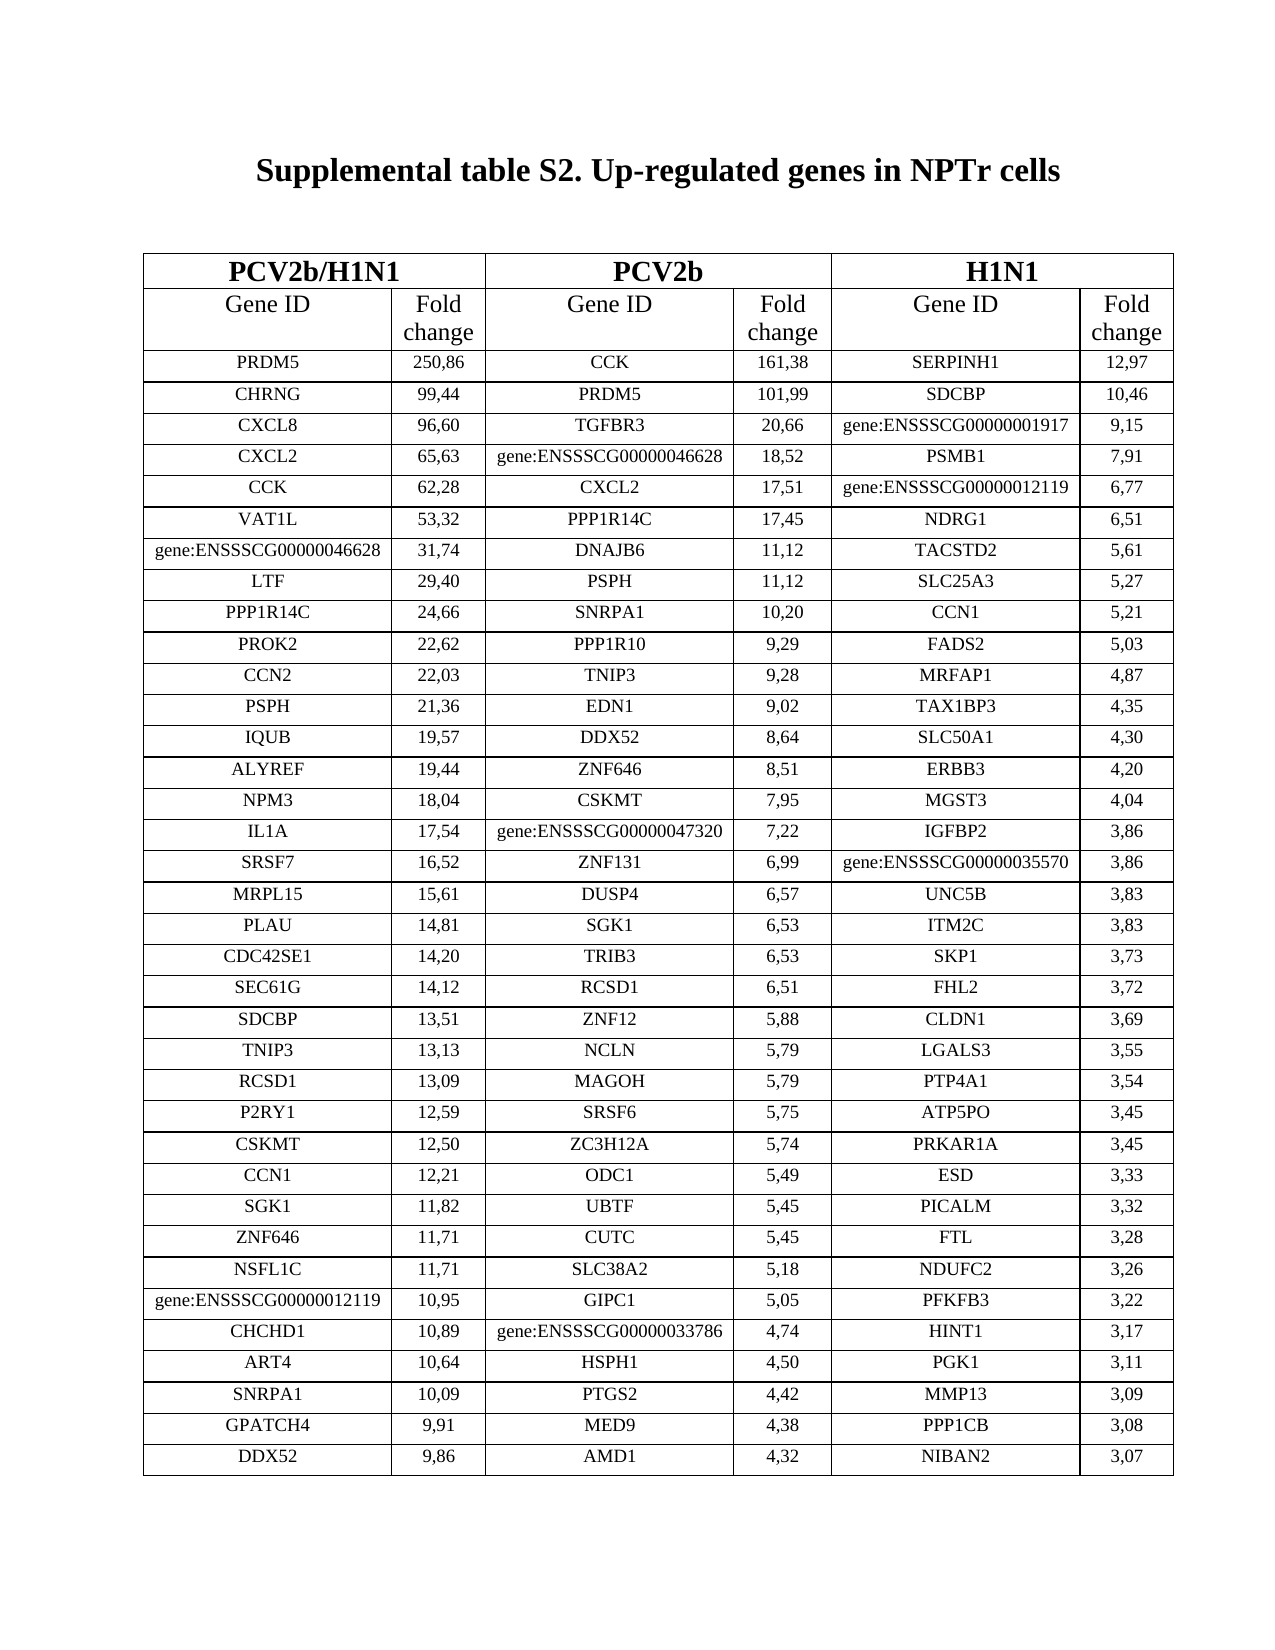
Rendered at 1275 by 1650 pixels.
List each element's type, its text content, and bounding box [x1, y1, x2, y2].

table_cell 13,51 [392, 1008, 485, 1038]
table_cell 4,20 [1081, 758, 1173, 788]
table_cell PPP1R14C [144, 601, 391, 631]
table_cell PSPH [486, 570, 733, 600]
table_cell 5,88 [734, 1008, 831, 1038]
table_cell 9,91 [392, 1414, 485, 1444]
table_cell CLDN1 [832, 1008, 1079, 1038]
table_cell 3,07 [1081, 1445, 1173, 1475]
table_cell NCLN [486, 1039, 733, 1069]
table_cell 96,60 [392, 414, 485, 444]
table_cell 7,22 [734, 820, 831, 850]
table_header PCV2b/H1N1 [144, 254, 485, 288]
table_cell 3,69 [1081, 1008, 1173, 1038]
table_cell 5,79 [734, 1039, 831, 1069]
table_cell 10,46 [1081, 383, 1173, 413]
table_cell 3,32 [1081, 1195, 1173, 1225]
table_cell PROK2 [144, 633, 391, 663]
table_cell 6,77 [1081, 476, 1173, 506]
table_cell CXCL2 [144, 445, 391, 475]
table_cell gene:ENSSSCG00000012119 [144, 1289, 391, 1319]
table_cell 10,95 [392, 1289, 485, 1319]
table_cell 4,04 [1081, 789, 1173, 819]
table_cell 8,51 [734, 758, 831, 788]
text Supplemental table S2. Up-regulated genes in NPTr cells [150, 150, 1167, 188]
table_cell 8,64 [734, 726, 831, 756]
table_cell ZNF646 [486, 758, 733, 788]
table_cell 19,44 [392, 758, 485, 788]
table_cell Fold change [392, 289, 485, 350]
table_cell 53,32 [392, 508, 485, 538]
table_cell ZNF646 [144, 1226, 391, 1256]
table_cell 24,66 [392, 601, 485, 631]
table_cell 4,30 [1081, 726, 1173, 756]
table_cell TNIP3 [486, 664, 733, 694]
table_cell PFKFB3 [832, 1289, 1079, 1319]
table_cell GPATCH4 [144, 1414, 391, 1444]
table_cell CCN1 [144, 1164, 391, 1194]
table_cell gene:ENSSSCG00000046628 [486, 445, 733, 475]
table_cell 12,21 [392, 1164, 485, 1194]
table_cell IQUB [144, 726, 391, 756]
table_cell 5,79 [734, 1070, 831, 1100]
table_cell HINT1 [832, 1320, 1079, 1350]
table_cell 14,20 [392, 945, 485, 975]
table_cell 3,73 [1081, 945, 1173, 975]
table_cell 14,12 [392, 976, 485, 1006]
table_cell DNAJB6 [486, 539, 733, 569]
table_cell 9,02 [734, 695, 831, 725]
table_cell NDUFC2 [832, 1258, 1079, 1288]
table_cell gene:ENSSSCG00000012119 [832, 476, 1079, 506]
table_cell Gene ID [486, 289, 733, 350]
table_cell MRFAP1 [832, 664, 1079, 694]
table_cell IL1A [144, 820, 391, 850]
table_cell 4,87 [1081, 664, 1173, 694]
table_cell 3,11 [1081, 1351, 1173, 1381]
table_cell PPP1R10 [486, 633, 733, 663]
table_cell NPM3 [144, 789, 391, 819]
table_cell 16,52 [392, 851, 485, 881]
table_cell CUTC [486, 1226, 733, 1256]
table_cell PLAU [144, 914, 391, 944]
table_cell SEC61G [144, 976, 391, 1006]
table_cell 13,13 [392, 1039, 485, 1069]
table_cell ZNF12 [486, 1008, 733, 1038]
table_cell TAX1BP3 [832, 695, 1079, 725]
table_cell 3,09 [1081, 1383, 1173, 1413]
table_cell SGK1 [486, 914, 733, 944]
table_cell CCK [486, 351, 733, 381]
table_cell 10,64 [392, 1351, 485, 1381]
table_cell PSMB1 [832, 445, 1079, 475]
table_cell FHL2 [832, 976, 1079, 1006]
table_cell 22,03 [392, 664, 485, 694]
table_cell 5,45 [734, 1195, 831, 1225]
table_cell 31,74 [392, 539, 485, 569]
table_cell 5,21 [1081, 601, 1173, 631]
table_cell 9,86 [392, 1445, 485, 1475]
table_cell 12,50 [392, 1133, 485, 1163]
table_cell ALYREF [144, 758, 391, 788]
table_cell 12,97 [1081, 351, 1173, 381]
table_cell 3,83 [1081, 883, 1173, 913]
table_cell CHRNG [144, 383, 391, 413]
table_cell IGFBP2 [832, 820, 1079, 850]
table_cell SNRPA1 [486, 601, 733, 631]
table_cell 6,53 [734, 945, 831, 975]
table_cell TNIP3 [144, 1039, 391, 1069]
table_cell LGALS3 [832, 1039, 1079, 1069]
table_cell 9,28 [734, 664, 831, 694]
table_cell VAT1L [144, 508, 391, 538]
table_cell SNRPA1 [144, 1383, 391, 1413]
table_cell PSPH [144, 695, 391, 725]
table_cell 5,18 [734, 1258, 831, 1288]
table_cell 4,42 [734, 1383, 831, 1413]
table_cell 5,49 [734, 1164, 831, 1194]
table_cell 3,54 [1081, 1070, 1173, 1100]
table_cell 4,74 [734, 1320, 831, 1350]
table_cell 3,33 [1081, 1164, 1173, 1194]
table_cell 6,51 [734, 976, 831, 1006]
table_cell RCSD1 [144, 1070, 391, 1100]
table_cell 22,62 [392, 633, 485, 663]
table_cell ESD [832, 1164, 1079, 1194]
table_cell 9,29 [734, 633, 831, 663]
table_cell 19,57 [392, 726, 485, 756]
table_cell Gene ID [832, 289, 1079, 350]
table_cell CSKMT [486, 789, 733, 819]
table_cell PTGS2 [486, 1383, 733, 1413]
table_cell ATP5PO [832, 1101, 1079, 1131]
table_cell gene:ENSSSCG00000033786 [486, 1320, 733, 1350]
table_cell 11,82 [392, 1195, 485, 1225]
table_cell PRDM5 [144, 351, 391, 381]
table_cell MAGOH [486, 1070, 733, 1100]
table_cell SDCBP [832, 383, 1079, 413]
table_cell 3,45 [1081, 1133, 1173, 1163]
table_cell Gene ID [144, 289, 391, 350]
table_cell 3,86 [1081, 851, 1173, 881]
table_cell PGK1 [832, 1351, 1079, 1381]
table_cell SGK1 [144, 1195, 391, 1225]
table_cell SRSF7 [144, 851, 391, 881]
table_cell gene:ENSSSCG00000047320 [486, 820, 733, 850]
table_cell 11,71 [392, 1258, 485, 1288]
table_cell 4,32 [734, 1445, 831, 1475]
table_cell CHCHD1 [144, 1320, 391, 1350]
table_cell 14,81 [392, 914, 485, 944]
table_cell 4,38 [734, 1414, 831, 1444]
table_cell 7,95 [734, 789, 831, 819]
table_cell 6,51 [1081, 508, 1173, 538]
table_cell TGFBR3 [486, 414, 733, 444]
table_cell UNC5B [832, 883, 1079, 913]
table_cell SRSF6 [486, 1101, 733, 1131]
table_cell 6,99 [734, 851, 831, 881]
table_cell 6,53 [734, 914, 831, 944]
table_cell gene:ENSSSCG00000035570 [832, 851, 1079, 881]
table_cell 101,99 [734, 383, 831, 413]
table_cell 3,86 [1081, 820, 1173, 850]
table_cell P2RY1 [144, 1101, 391, 1131]
table_header PCV2b [486, 254, 831, 288]
table_cell gene:ENSSSCG00000001917 [832, 414, 1079, 444]
table_cell MGST3 [832, 789, 1079, 819]
table_cell LTF [144, 570, 391, 600]
table_cell 62,28 [392, 476, 485, 506]
table_cell DDX52 [144, 1445, 391, 1475]
table_cell 5,45 [734, 1226, 831, 1256]
table_cell 9,15 [1081, 414, 1173, 444]
table_cell TACSTD2 [832, 539, 1079, 569]
table_cell 18,04 [392, 789, 485, 819]
table_cell 5,05 [734, 1289, 831, 1319]
table_cell AMD1 [486, 1445, 733, 1475]
table_cell MED9 [486, 1414, 733, 1444]
table_cell 3,72 [1081, 976, 1173, 1006]
table_cell 10,89 [392, 1320, 485, 1350]
table_cell 4,50 [734, 1351, 831, 1381]
table_cell MMP13 [832, 1383, 1079, 1413]
table_cell ODC1 [486, 1164, 733, 1194]
table_cell Fold change [1081, 289, 1173, 350]
table_cell 10,09 [392, 1383, 485, 1413]
table_cell CSKMT [144, 1133, 391, 1163]
table_cell 5,74 [734, 1133, 831, 1163]
table_cell CCK [144, 476, 391, 506]
table_cell 17,45 [734, 508, 831, 538]
table_cell CCN1 [832, 601, 1079, 631]
table_cell 3,83 [1081, 914, 1173, 944]
table_cell CXCL2 [486, 476, 733, 506]
table_cell NDRG1 [832, 508, 1079, 538]
table_cell 250,86 [392, 351, 485, 381]
table_cell 21,36 [392, 695, 485, 725]
table_cell 7,91 [1081, 445, 1173, 475]
table_cell 11,12 [734, 570, 831, 600]
table_cell ZC3H12A [486, 1133, 733, 1163]
table_cell 17,51 [734, 476, 831, 506]
table_cell SLC25A3 [832, 570, 1079, 600]
table_cell 12,59 [392, 1101, 485, 1131]
table_cell SKP1 [832, 945, 1079, 975]
table_cell 13,09 [392, 1070, 485, 1100]
table_cell SDCBP [144, 1008, 391, 1038]
table_cell 65,63 [392, 445, 485, 475]
table_cell MRPL15 [144, 883, 391, 913]
table_cell 5,61 [1081, 539, 1173, 569]
table_cell ERBB3 [832, 758, 1079, 788]
table_cell CDC42SE1 [144, 945, 391, 975]
table_cell SERPINH1 [832, 351, 1079, 381]
table_cell EDN1 [486, 695, 733, 725]
table_cell 15,61 [392, 883, 485, 913]
table_cell CCN2 [144, 664, 391, 694]
table_cell 5,27 [1081, 570, 1173, 600]
table_cell PPP1CB [832, 1414, 1079, 1444]
table_cell PPP1R14C [486, 508, 733, 538]
table_cell 5,03 [1081, 633, 1173, 663]
table_cell 161,38 [734, 351, 831, 381]
table_cell 11,12 [734, 539, 831, 569]
table_cell CXCL8 [144, 414, 391, 444]
table_cell 17,54 [392, 820, 485, 850]
table_header H1N1 [832, 254, 1173, 288]
table_cell 11,71 [392, 1226, 485, 1256]
table_cell 5,75 [734, 1101, 831, 1131]
table_cell 10,20 [734, 601, 831, 631]
table_cell 99,44 [392, 383, 485, 413]
table_cell 3,22 [1081, 1289, 1173, 1319]
table_cell 3,17 [1081, 1320, 1173, 1350]
table_cell ZNF131 [486, 851, 733, 881]
table_cell SLC50A1 [832, 726, 1079, 756]
table_cell FTL [832, 1226, 1079, 1256]
table_cell 18,52 [734, 445, 831, 475]
table_cell DDX52 [486, 726, 733, 756]
table_cell 3,45 [1081, 1101, 1173, 1131]
table_cell HSPH1 [486, 1351, 733, 1381]
table_cell PICALM [832, 1195, 1079, 1225]
table_cell NSFL1C [144, 1258, 391, 1288]
table_cell 20,66 [734, 414, 831, 444]
table_cell 4,35 [1081, 695, 1173, 725]
table_cell gene:ENSSSCG00000046628 [144, 539, 391, 569]
table_cell NIBAN2 [832, 1445, 1079, 1475]
table_cell ART4 [144, 1351, 391, 1381]
table_cell RCSD1 [486, 976, 733, 1006]
table_cell FADS2 [832, 633, 1079, 663]
table_cell PRKAR1A [832, 1133, 1079, 1163]
table_cell UBTF [486, 1195, 733, 1225]
table_cell ITM2C [832, 914, 1079, 944]
table_cell 6,57 [734, 883, 831, 913]
table_cell PRDM5 [486, 383, 733, 413]
table_cell 29,40 [392, 570, 485, 600]
table_cell TRIB3 [486, 945, 733, 975]
table_cell GIPC1 [486, 1289, 733, 1319]
table_cell DUSP4 [486, 883, 733, 913]
table_cell 3,08 [1081, 1414, 1173, 1444]
table_cell 3,55 [1081, 1039, 1173, 1069]
table_cell 3,26 [1081, 1258, 1173, 1288]
table_cell PTP4A1 [832, 1070, 1079, 1100]
table_cell SLC38A2 [486, 1258, 733, 1288]
table_cell Fold change [734, 289, 831, 350]
table_cell 3,28 [1081, 1226, 1173, 1256]
